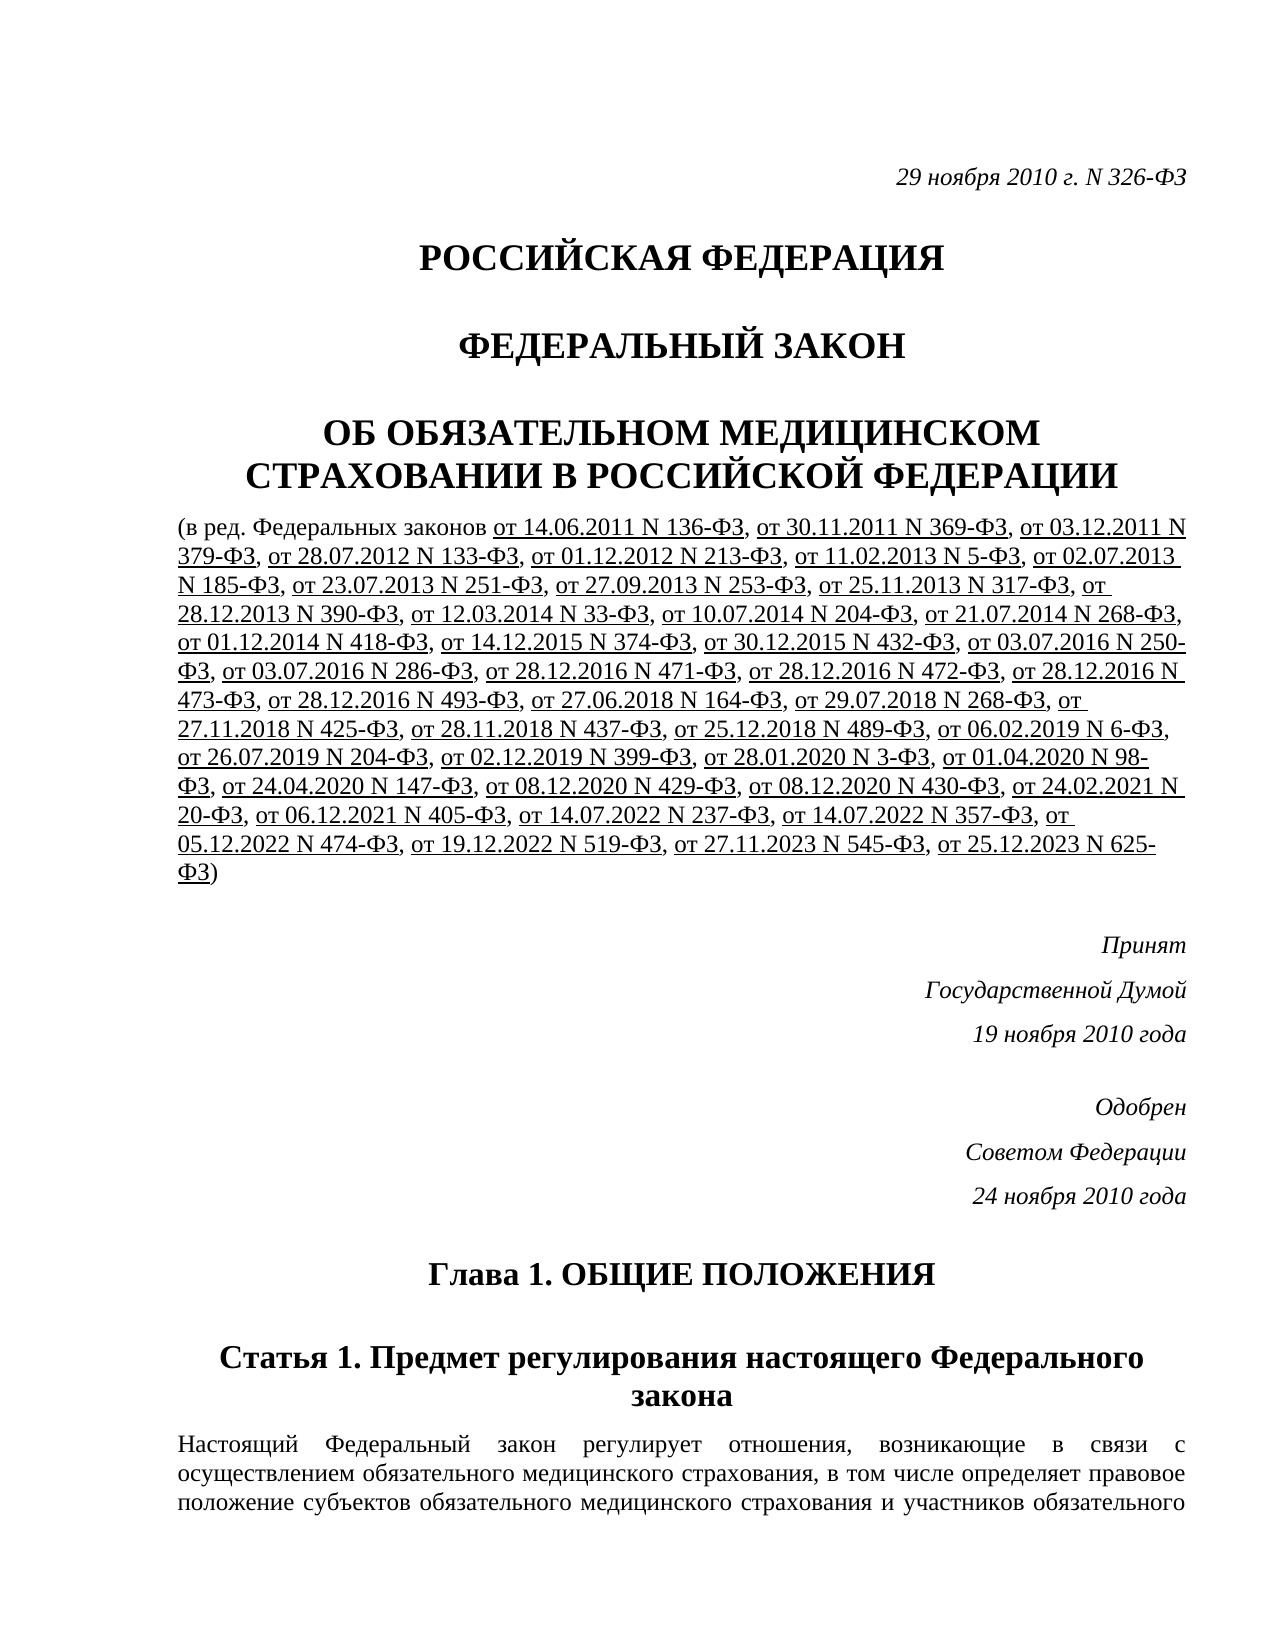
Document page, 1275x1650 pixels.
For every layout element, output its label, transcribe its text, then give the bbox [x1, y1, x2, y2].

text Одобрен [177, 1092, 1186, 1121]
text ФЕДЕРАЛЬНЫЙ ЗАКОН [177, 323, 1186, 366]
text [177, 1429, 1186, 1516]
text 29 ноября 2010 г. N 326-ФЗ [177, 162, 1186, 191]
text Глава 1. ОБЩИЕ ПОЛОЖЕНИЯ [177, 1254, 1186, 1293]
text 19 ноября 2010 года [177, 1019, 1186, 1048]
text Советом Федерации [177, 1137, 1186, 1166]
text РОССИЙСКАЯ ФЕДЕРАЦИЯ [177, 236, 1186, 279]
text (в ред. Федеральных законов от 14.06.2011 N 136-ФЗ, от 30.11.2011 N 369-ФЗ, от 03.12.2011 N 379-ФЗ, от 28.07.2012 N 133-ФЗ, от 01.12.2012 N 213-ФЗ, от 11.02.2013 N 5-ФЗ, от 02.07.2013 N 185-ФЗ, от 23.07.2013 N 251-ФЗ, от 27.09.2013 N 253-ФЗ, от 25.11.2013 N 317-ФЗ, от 28.12.2013 N 390-ФЗ, от 12.03.2014 N 33-ФЗ, от 10.07.2014 N 204-ФЗ, от 21.07.2014 N 268-ФЗ, от 01.12.2014 N 418-ФЗ, от 14.12.2015 N 374-ФЗ, от 30.12.2015 N 432-ФЗ, от 03.07.2016 N 250-ФЗ, от 03.07.2016 N 286-ФЗ, от 28.12.2016 N 471-ФЗ, от 28.12.2016 N 472-ФЗ, от 28.12.2016 N 473-ФЗ, от 28.12.2016 N 493-ФЗ, от 27.06.2018 N 164-ФЗ, от 29.07.2018 N 268-ФЗ, от 27.11.2018 N 425-ФЗ, от 28.11.2018 N 437-ФЗ, от 25.12.2018 N 489-ФЗ, от 06.02.2019 N 6-ФЗ, от 26.07.2019 N 204-ФЗ, от 02.12.2019 N 399-ФЗ, от 28.01.2020 N 3-ФЗ, от 01.04.2020 N 98-ФЗ, от 24.04.2020 N 147-ФЗ, от 08.12.2020 N 429-ФЗ, от 08.12.2020 N 430-ФЗ, от 24.02.2021 N 20-ФЗ, от 06.12.2021 N 405-ФЗ, от 14.07.2022 N 237-ФЗ, от 14.07.2022 N 357-ФЗ, от 05.12.2022 N 474-ФЗ, от 19.12.2022 N 519-ФЗ, от 27.11.2023 N 545-ФЗ, от 25.12.2023 N 625-ФЗ) [177, 512, 1186, 886]
text 24 ноября 2010 года [177, 1181, 1186, 1210]
text Статья 1. Предмет регулирования настоящего Федерального закона [177, 1337, 1186, 1414]
text Принят [177, 931, 1186, 959]
text Государственной Думой [177, 975, 1186, 1004]
text ОБ ОБЯЗАТЕЛЬНОМ МЕДИЦИНСКОМ СТРАХОВАНИИ В РОССИЙСКОЙ ФЕДЕРАЦИИ [177, 411, 1186, 497]
